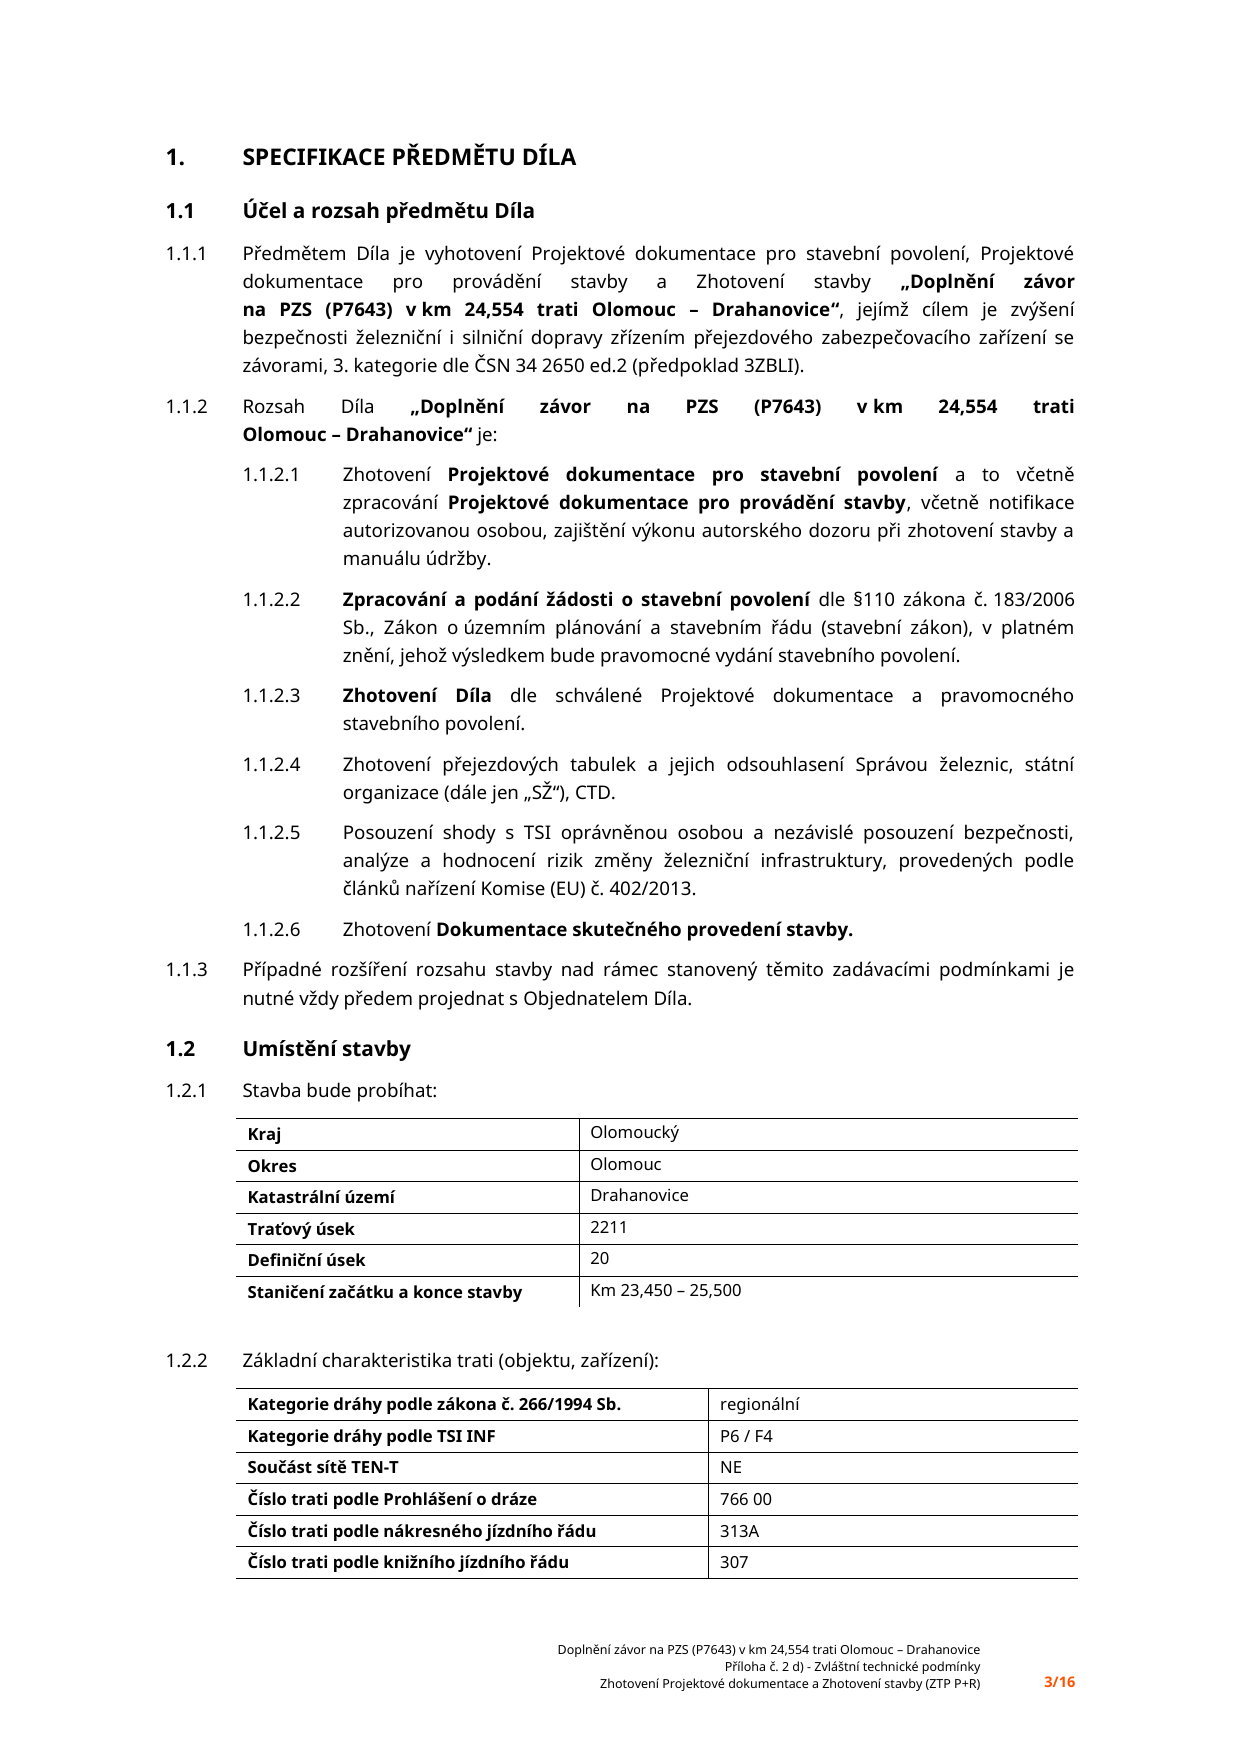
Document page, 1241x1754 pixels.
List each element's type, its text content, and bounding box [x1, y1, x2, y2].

table_cell Číslo trati podle Prohlášení o dráze [236, 1484, 708, 1514]
table_cell Olomouc [580, 1151, 1078, 1181]
table_cell 313A [709, 1516, 1078, 1546]
text Rozsah Díla „Doplnění závor na PZS (P7643) v km 24,554 trati Olomouc – Drahanovice“ je: [165, 393, 1075, 446]
text Případné rozšíření rozsahu stavby nad rámec stanovený těmito zadávacími podmínkami je nutné vždy předem projednat s Objednatelem Díla. [165, 957, 1075, 1010]
text Posouzení shody s TSI oprávněnou osobou a nezávislé posouzení bezpečnosti, analýze a hodnocení rizik změny železniční infrastruktury, provedených podle článků nařízení Komise (EU) č. 402/2013. [242, 820, 1075, 901]
text Zhotovení Dokumentace skutečného provedení stavby. [242, 916, 1075, 942]
table_cell Číslo trati podle nákresného jízdního řádu [236, 1516, 708, 1546]
table_header Kategorie dráhy podle zákona č. 266/1994 Sb. [236, 1389, 708, 1420]
table_cell Km 23,450 – 25,500 [580, 1277, 1078, 1307]
table_cell P6 / F4 [709, 1421, 1078, 1451]
table_cell NE [709, 1453, 1078, 1483]
table_cell Okres [236, 1151, 579, 1181]
table_cell Číslo trati podle knižního jízdního řádu [236, 1547, 708, 1578]
text Zhotovení Projektové dokumentace pro stavební povolení a to včetně zpracování Projektové dokumentace pro provádění stavby, včetně notifikace autorizovanou osobou, zajištění výkonu autorského dozoru při zhotovení stavby a manuálu údržby. [242, 461, 1075, 571]
text Zhotovení Díla dle schválené Projektové dokumentace a pravomocného stavebního povolení. [242, 683, 1075, 736]
text Předmětem Díla je vyhotovení Projektové dokumentace pro stavební povolení, Projektové dokumentace pro provádění stavby a Zhotovení stavby „Doplnění závor na PZS (P7643) v km 24,554 trati Olomouc – Drahanovice“, jejímž cílem je zvýšení bezpečnosti železniční i silniční dopravy zřízením přejezdového zabezpečovacího zařízení se závorami, 3. kategorie dle ČSN 34 2650 ed.2 (předpoklad 3ZBLI). [165, 240, 1075, 378]
table_cell Součást sítě TEN-T [236, 1453, 708, 1483]
table_cell 20 [580, 1245, 1078, 1276]
text Umístění stavby [165, 1034, 1075, 1062]
table_cell 2211 [580, 1214, 1078, 1244]
table_cell 766 00 [709, 1484, 1078, 1514]
table_cell Definiční úsek [236, 1245, 579, 1276]
table_header Olomoucký [580, 1119, 1078, 1149]
text Základní charakteristika trati (objektu, zařízení): [165, 1348, 1075, 1373]
table_header Kraj [236, 1119, 579, 1149]
table_cell Kategorie dráhy podle TSI INF [236, 1421, 708, 1451]
table_cell 307 [709, 1547, 1078, 1578]
text SPECIFIKACE PŘEDMĚTU DÍLA [165, 141, 1075, 173]
table_cell Katastrální území [236, 1182, 579, 1213]
text Účel a rozsah předmětu Díla [165, 197, 1075, 225]
text Zhotovení přejezdových tabulek a jejich odsouhlasení Správou železnic, státní organizace (dále jen „SŽ“), CTD. [242, 751, 1075, 805]
table_cell Traťový úsek [236, 1214, 579, 1244]
table_cell Drahanovice [580, 1182, 1078, 1213]
text Stavba bude probíhat: [165, 1077, 1075, 1103]
table_header regionální [709, 1389, 1078, 1420]
text Zpracování a podání žádosti o stavební povolení dle §110 zákona č. 183/2006 Sb., Zákon o územním plánování a stavebním řádu (stavební zákon), v platném znění, jehož výsledkem bude pravomocné vydání stavebního povolení. [242, 586, 1075, 668]
table_cell Staničení začátku a konce stavby [236, 1277, 579, 1307]
